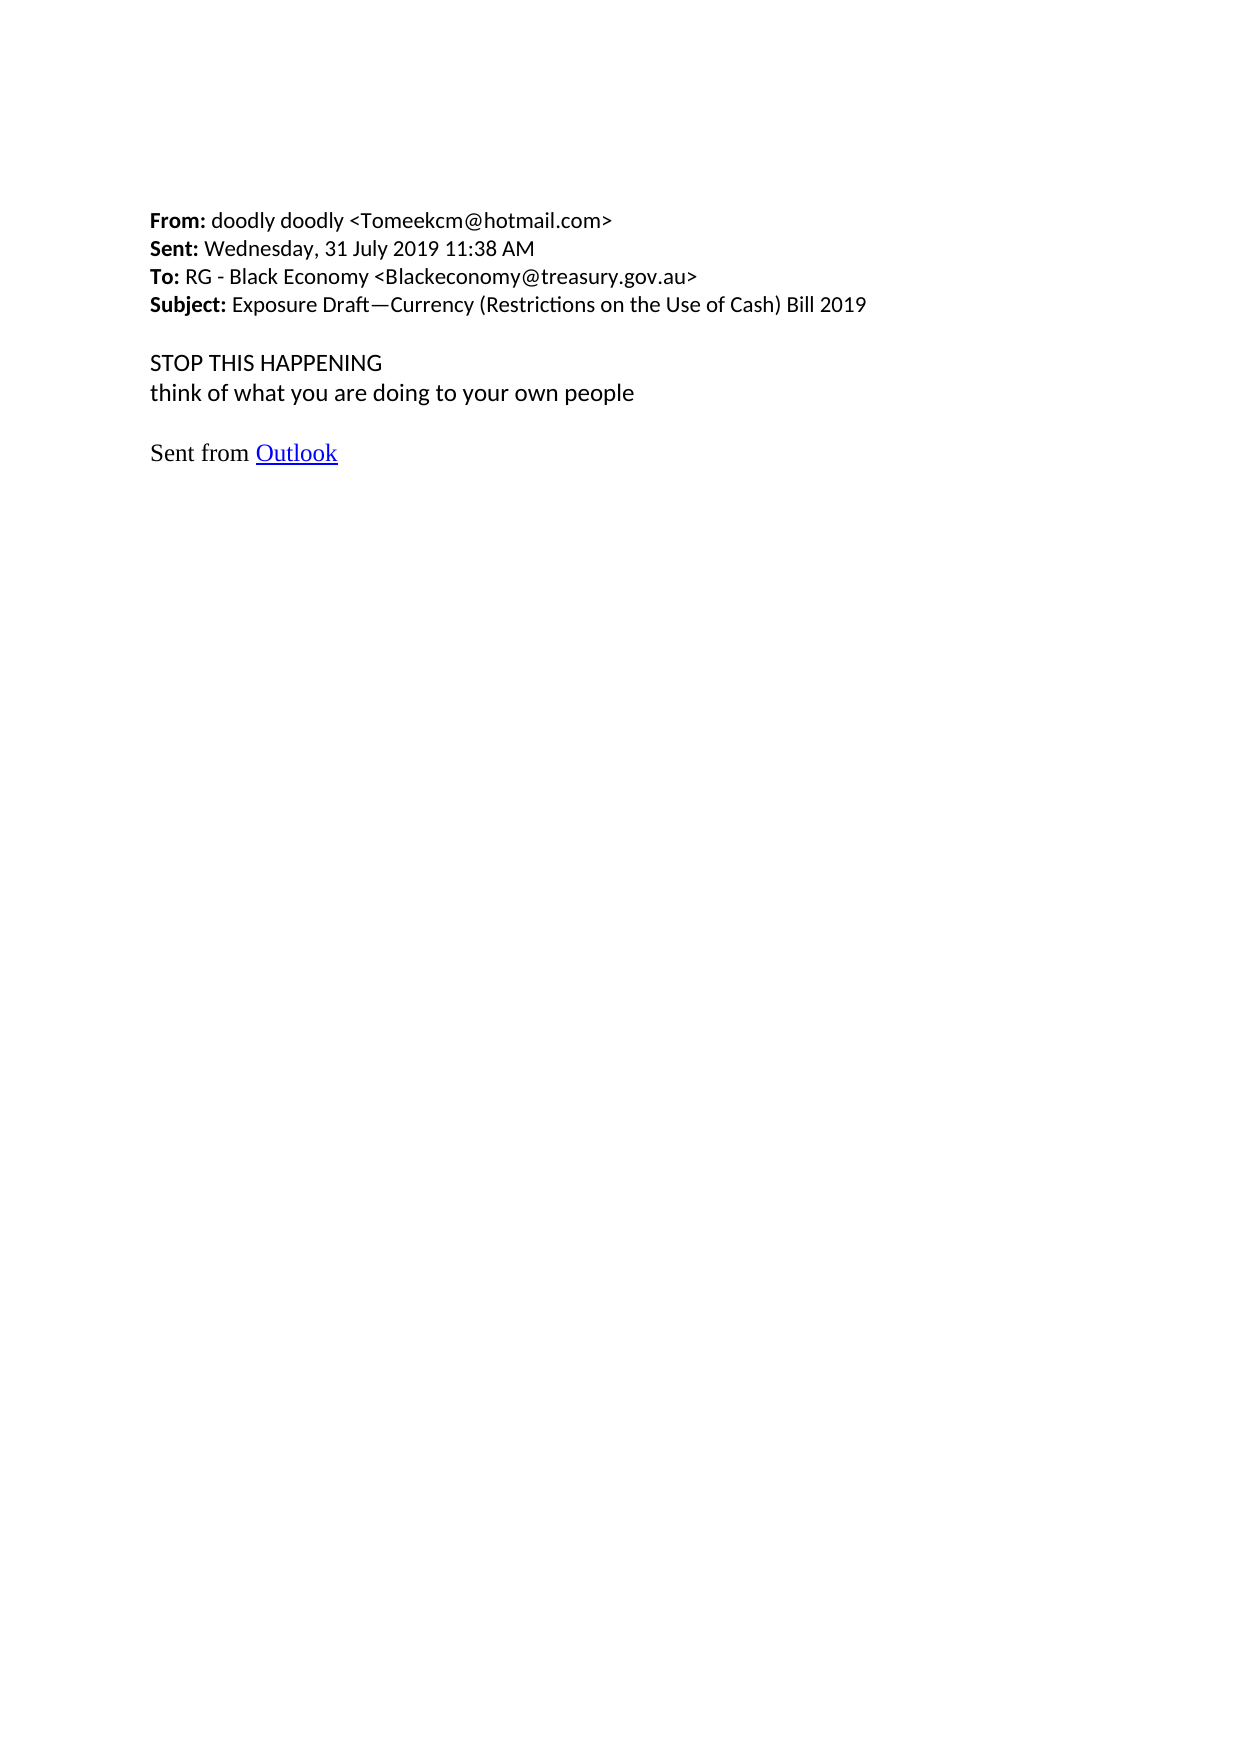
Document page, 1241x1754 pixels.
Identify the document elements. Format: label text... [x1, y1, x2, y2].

text Sent from Outlook [150, 438, 1090, 467]
text STOP THIS HAPPENING [150, 347, 1090, 377]
text think of what you are doing to your own people [150, 377, 1090, 408]
text From: doodly doodly <Tomeekcm@hotmail.com> Sent: Wednesday, 31 July 2019 11:38 AM To: RG - Black Economy <Blackeconomy@treasury.gov.au> Subject: Exposure Draft—Currency (Restrictions on the Use of Cash) Bill 2019 [150, 206, 1090, 318]
